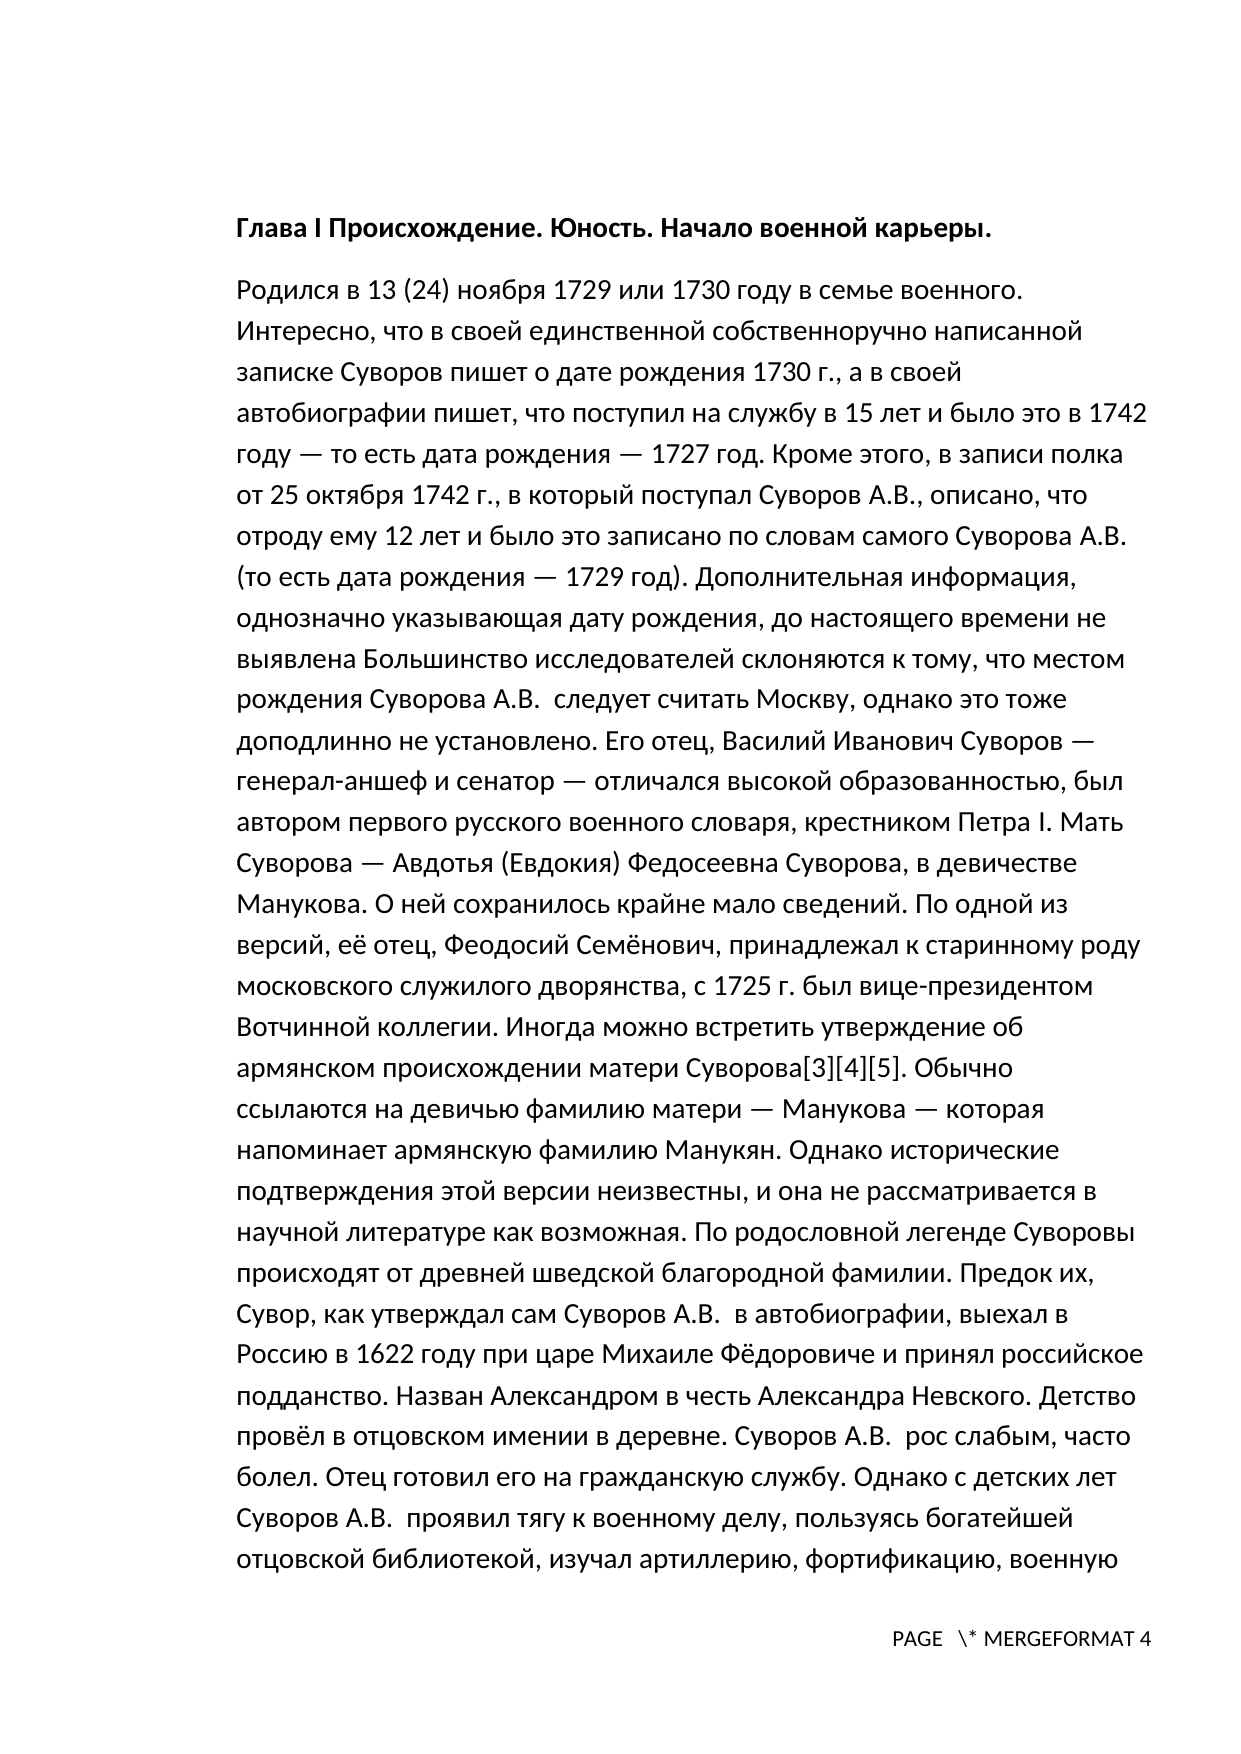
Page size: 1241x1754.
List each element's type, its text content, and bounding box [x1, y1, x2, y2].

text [236, 271, 1152, 1576]
text Глава I Происхождение. Юность. Начало военной карьеры. [236, 209, 1152, 245]
